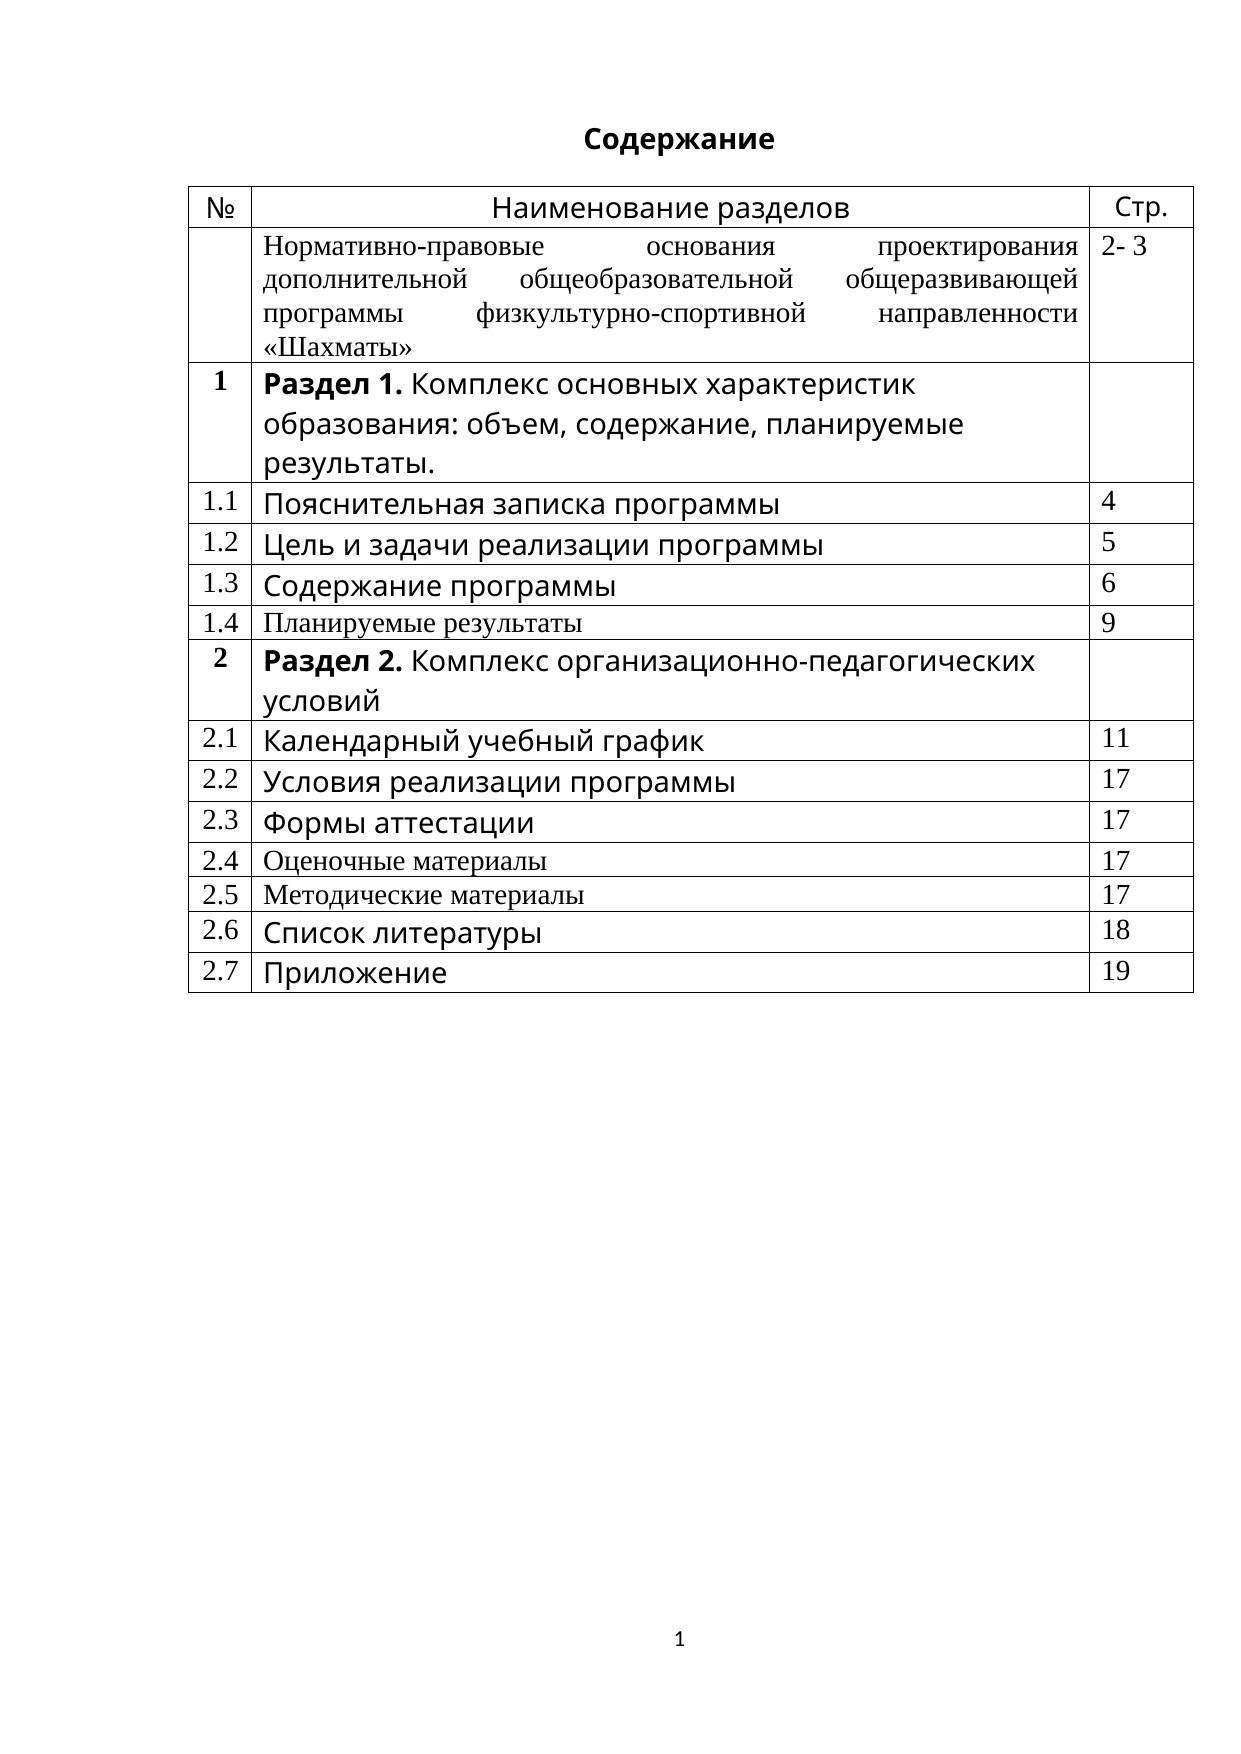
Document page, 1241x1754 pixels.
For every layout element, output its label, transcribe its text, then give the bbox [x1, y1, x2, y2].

table_cell 17 [1090, 761, 1193, 801]
table_cell Нормативно-правовые основания проектирования дополнительной общеобразовательной общеразвивающей программы физкультурно-спортивной направленности «Шахматы» [252, 228, 1089, 362]
text Содержание [177, 118, 1181, 158]
table_header Стр. [1090, 187, 1193, 227]
table_cell 2.4 [189, 843, 251, 876]
table_cell Методические материалы [252, 877, 1089, 911]
table_cell Формы аттестации [252, 802, 1089, 842]
table_cell Раздел 2. Комплекс организационно-педагогических условий [252, 640, 1089, 719]
table_cell 2.6 [189, 912, 251, 952]
table_cell 17 [1090, 843, 1193, 876]
table_cell 5 [1090, 524, 1193, 564]
table_cell Содержание программы [252, 565, 1089, 604]
table_cell 17 [1090, 802, 1193, 842]
table_cell 11 [1090, 721, 1193, 760]
table_cell 2- 3 [1090, 228, 1193, 362]
table_cell [1090, 363, 1193, 482]
table_cell 2.5 [189, 877, 251, 911]
table_cell 18 [1090, 912, 1193, 952]
table_cell Календарный учебный график [252, 721, 1089, 760]
table_cell Условия реализации программы [252, 761, 1089, 801]
table_cell 1.1 [189, 483, 251, 523]
table_cell Цель и задачи реализации программы [252, 524, 1089, 564]
table_cell Раздел 1. Комплекс основных характеристик образования: объем, содержание, планируемые результаты. [252, 363, 1089, 482]
table_cell 9 [1090, 606, 1193, 639]
table_cell 2 [189, 640, 251, 719]
table_cell 6 [1090, 565, 1193, 604]
table_cell 4 [1090, 483, 1193, 523]
table_cell 1 [189, 363, 251, 482]
table_cell [1090, 640, 1193, 719]
table_cell 1.3 [189, 565, 251, 604]
table_cell 2.2 [189, 761, 251, 801]
table_header Наименование разделов [252, 187, 1089, 227]
table_cell Список литературы [252, 912, 1089, 952]
table_cell 2.7 [189, 953, 251, 992]
table_cell Планируемые результаты [252, 606, 1089, 639]
table_cell 17 [1090, 877, 1193, 911]
table_cell Оценочные материалы [252, 843, 1089, 876]
table_header № [189, 187, 251, 227]
table_cell 2.1 [189, 721, 251, 760]
table_cell [189, 228, 251, 362]
table_cell Приложение [252, 953, 1089, 992]
table_cell 19 [1090, 953, 1193, 992]
table_cell Пояснительная записка программы [252, 483, 1089, 523]
table_cell 1.4 [189, 606, 251, 639]
table_cell 1.2 [189, 524, 251, 564]
table_cell 2.3 [189, 802, 251, 842]
